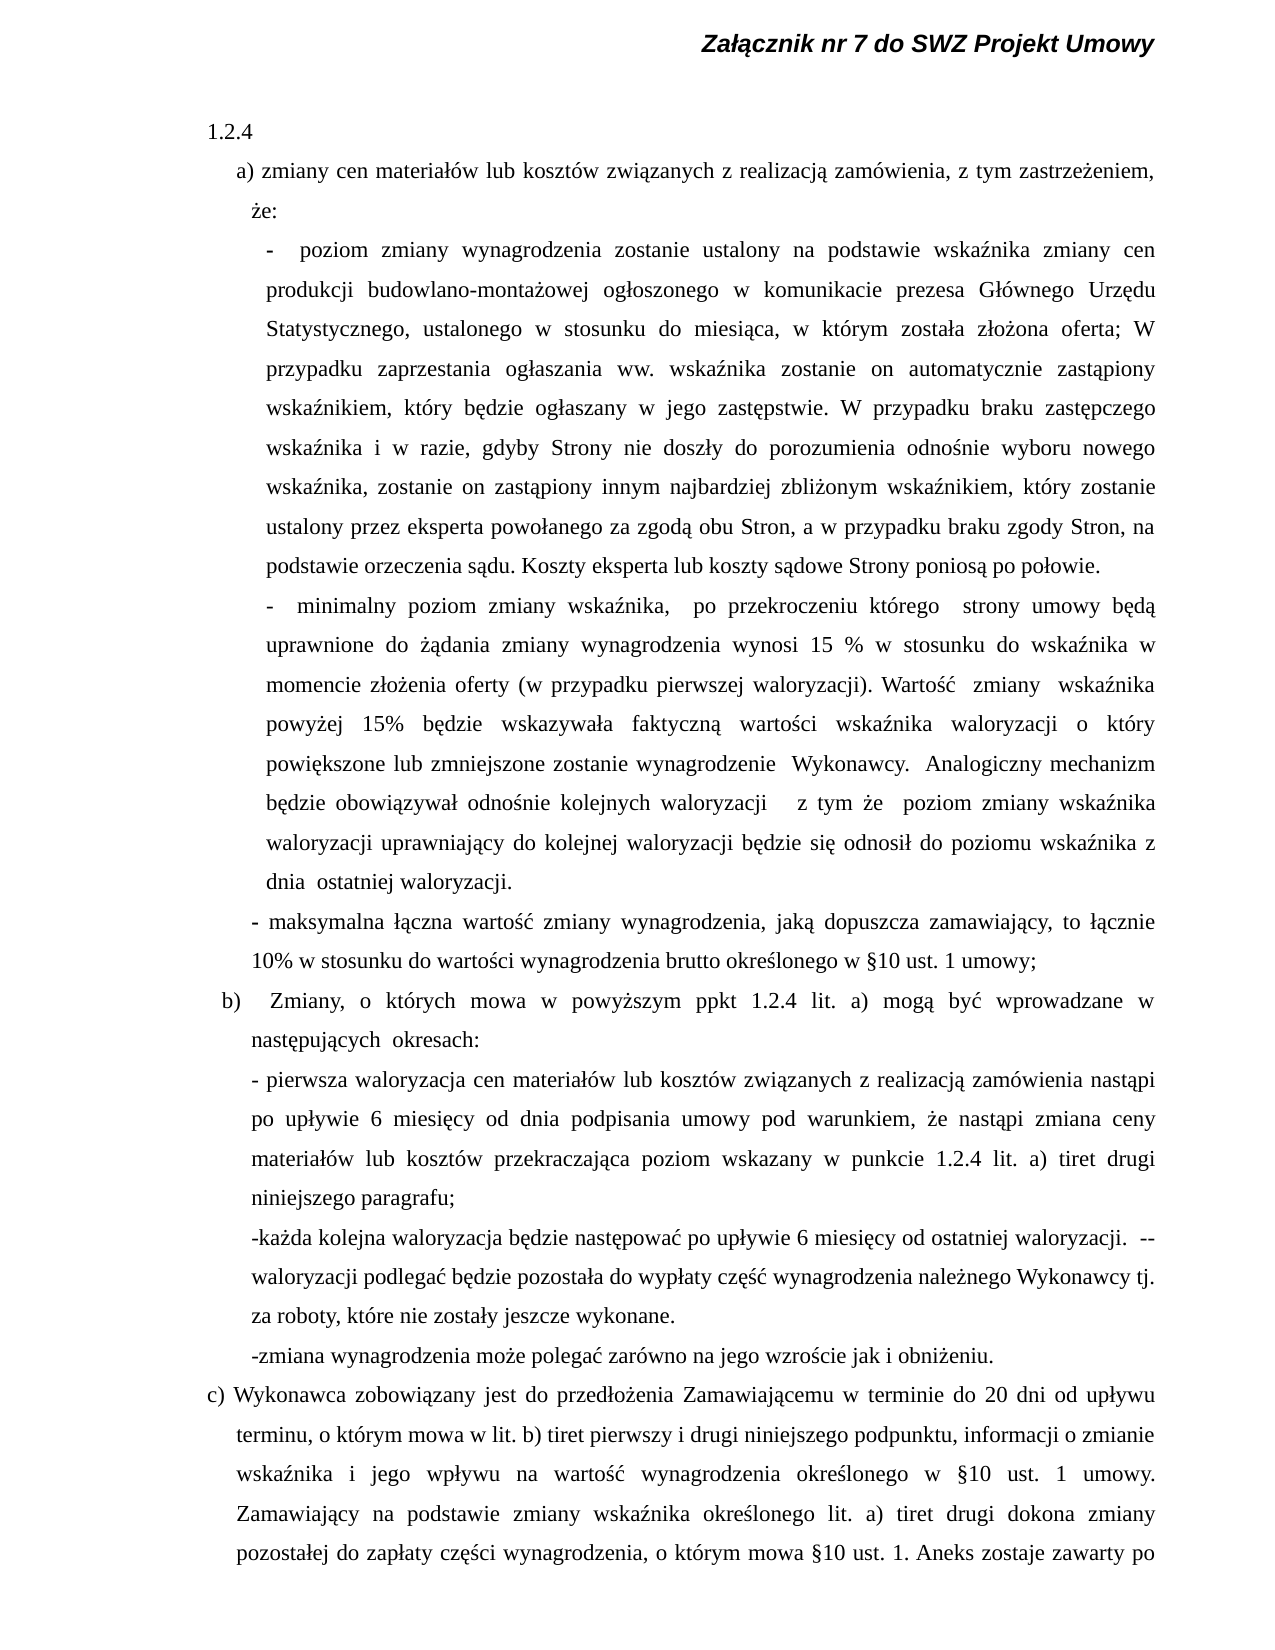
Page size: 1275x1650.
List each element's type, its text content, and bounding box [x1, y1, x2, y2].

text b) Zmiany, o których mowa w powyższym ppkt 1.2.4 lit. a) mogą być wprowadzane w następujących okresach: [222, 987, 1157, 1052]
text -każda kolejna waloryzacja będzie następować po upływie 6 miesięcy od ostatniej waloryzacji. --waloryzacji podlegać będzie pozostała do wypłaty część wynagrodzenia należnego Wykonawcy tj. za roboty, które nie zostały jeszcze wykonane. [251, 1223, 1157, 1329]
text a) zmiany cen materiałów lub kosztów związanych z realizacją zamówienia, z tym zastrzeżeniem, że: [236, 158, 1157, 223]
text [207, 1381, 1157, 1566]
text -zmiana wynagrodzenia może polegać zarówno na jego wzroście jak i obniżeniu. [251, 1342, 1157, 1368]
text - pierwsza waloryzacja cen materiałów lub kosztów związanych z realizacją zamówienia nastąpi po upływie 6 miesięcy od dnia podpisania umowy pod warunkiem, że nastąpi zmiana ceny materiałów lub kosztów przekraczająca poziom wskazany w punkcie 1.2.4 lit. a) tiret drugi niniejszego paragrafu; [251, 1066, 1157, 1210]
text - poziom zmiany wynagrodzenia zostanie ustalony na podstawie wskaźnika zmiany cen produkcji budowlano-montażowej ogłoszonego w komunikacie prezesa Głównego Urzędu Statystycznego, ustalonego w stosunku do miesiąca, w którym została złożona oferta; W przypadku zaprzestania ogłaszania ww. wskaźnika zostanie on automatycznie zastąpiony wskaźnikiem, który będzie ogłaszany w jego zastępstwie. W przypadku braku zastępczego wskaźnika i w razie, gdyby Strony nie doszły do porozumienia odnośnie wyboru nowego wskaźnika, zostanie on zastąpiony innym najbardziej zbliżonym wskaźnikiem, który zostanie ustalony przez eksperta powołanego za zgodą obu Stron, a w przypadku braku zgody Stron, na podstawie orzeczenia sądu. Koszty eksperta lub koszty sądowe Strony poniosą po połowie. [266, 237, 1157, 579]
text - maksymalna łączna wartość zmiany wynagrodzenia, jaką dopuszcza zamawiający, to łącznie 10% w stosunku do wartości wynagrodzenia brutto określonego w §10 ust. 1 umowy; [251, 908, 1157, 973]
text - minimalny poziom zmiany wskaźnika, po przekroczeniu którego strony umowy będą uprawnione do żądania zmiany wynagrodzenia wynosi 15 % w stosunku do wskaźnika w momencie złożenia oferty (w przypadku pierwszej waloryzacji). Wartość zmiany wskaźnika powyżej 15% będzie wskazywała faktyczną wartości wskaźnika waloryzacji o który powiększone lub zmniejszone zostanie wynagrodzenie Wykonawcy. Analogiczny mechanizm będzie obowiązywał odnośnie kolejnych waloryzacji z tym że poziom zmiany wskaźnika waloryzacji uprawniający do kolejnej waloryzacji będzie się odnosił do poziomu wskaźnika z dnia ostatniej waloryzacji. [266, 592, 1157, 894]
